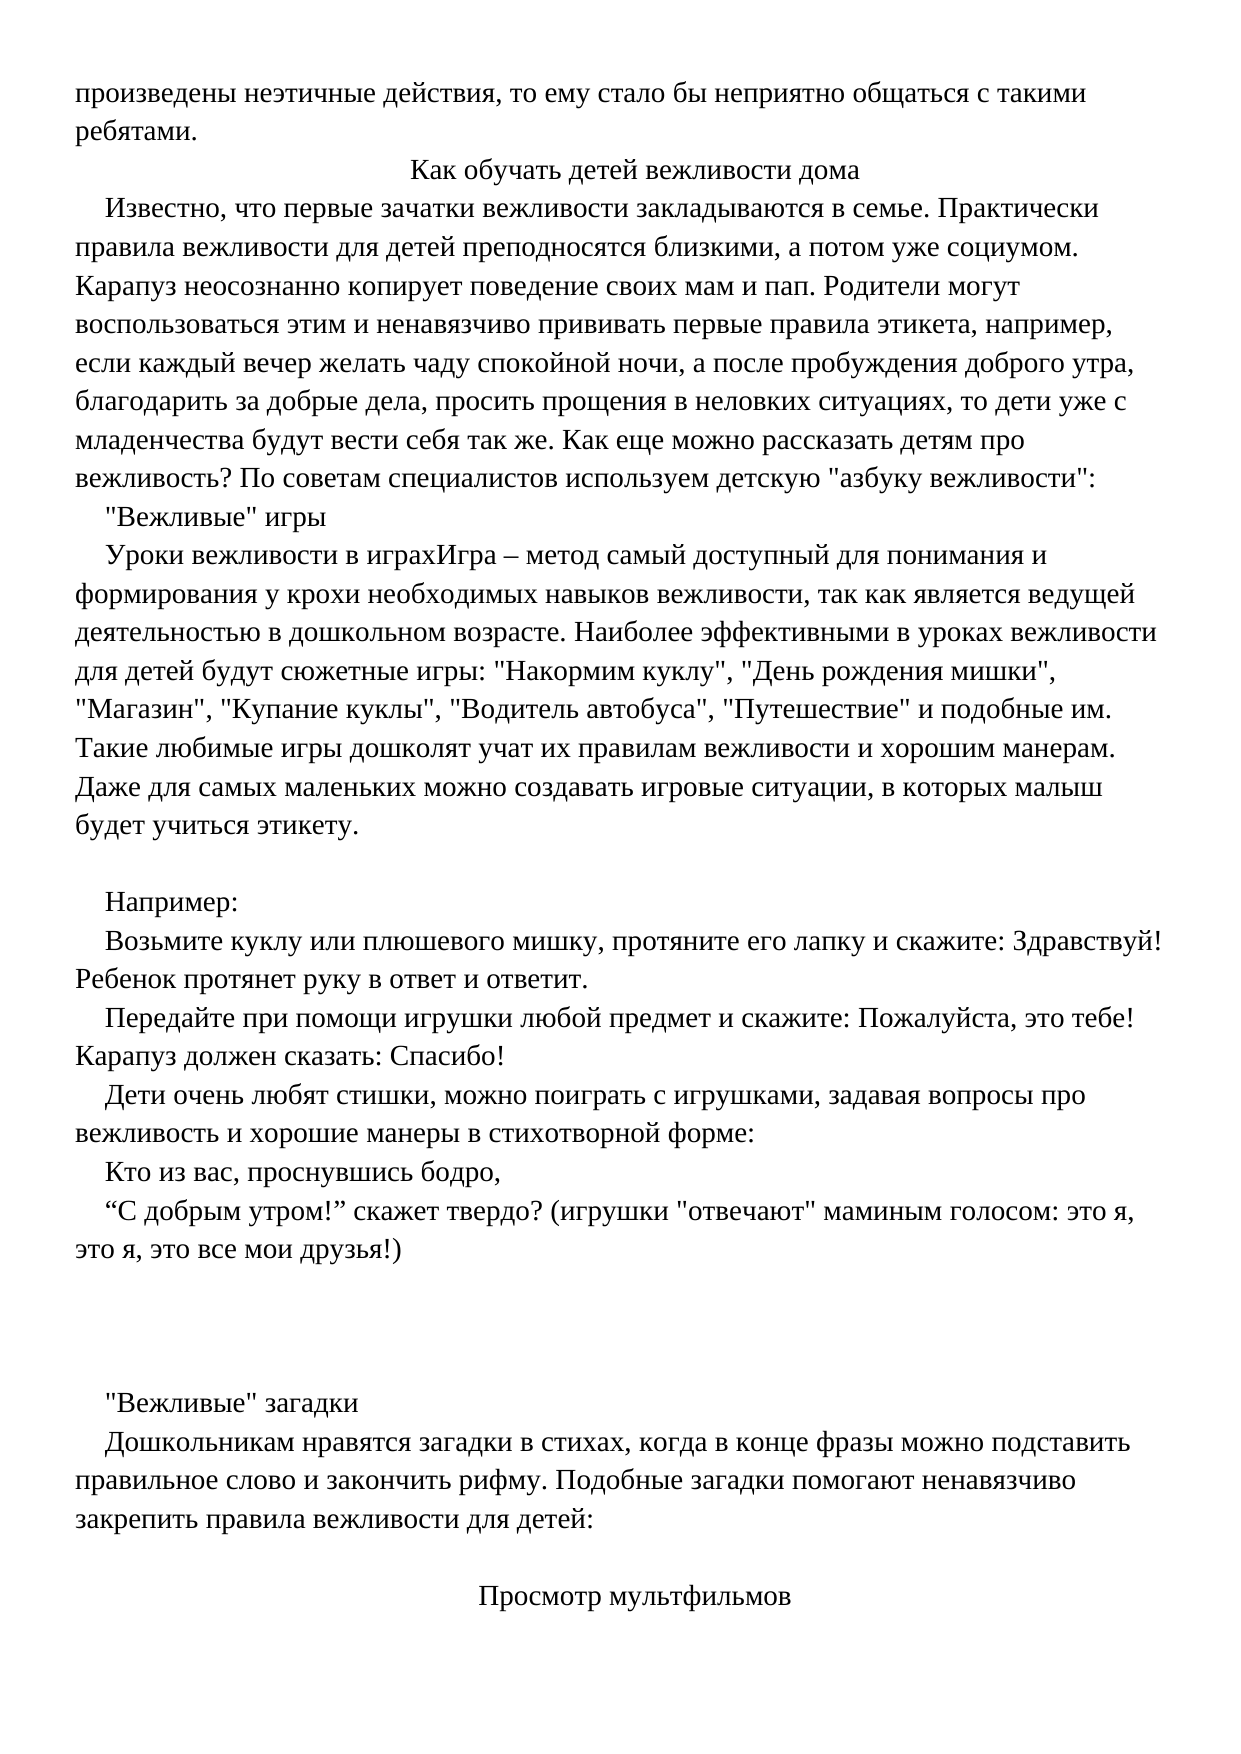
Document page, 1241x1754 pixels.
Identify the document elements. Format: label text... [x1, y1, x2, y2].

text “С добрым утром!” скажет твердо? (игрушки "отвечают" маминым голосом: это я, это я, это все мои друзья!) [75, 1193, 1165, 1265]
text Например: [75, 884, 1165, 918]
text Как обучать детей вежливости дома [75, 152, 1165, 186]
text Передайте при помощи игрушки любой предмет и скажите: Пожалуйста, это тебе! Карапуз должен сказать: Спасибо! [75, 1000, 1165, 1072]
text Дошкольникам нравятся загадки в стихах, когда в конце фразы можно подставить правильное слово и закончить рифму. Подобные загадки помогают ненавязчиво закрепить правила вежливости для детей: [75, 1424, 1165, 1534]
text "Вежливые" игры [75, 499, 1165, 532]
text Известно, что первые зачатки вежливости закладываются в семье. Практически правила вежливости для детей преподносятся близкими, а потом уже социумом. Карапуз неосознанно копирует поведение своих мам и пап. Родители могут воспользоваться этим и ненавязчиво прививать первые правила этикета, например, если каждый вечер желать чаду спокойной ночи, а после пробуждения доброго утра, благодарить за добрые дела, просить прощения в неловких ситуациях, то дети уже с младенчества будут вести себя так же. Как еще можно рассказать детям про вежливость? По советам специалистов используем детскую "азбуку вежливости": [75, 191, 1165, 494]
text Просмотр мультфильмов [75, 1578, 1165, 1612]
text Возьмите куклу или плюшевого мишку, протяните его лапку и скажите: Здравствуй! Ребенок протянет руку в ответ и ответит. [75, 923, 1165, 995]
text Уроки вежливости в играхИгра – метод самый доступный для понимания и формирования у крохи необходимых навыков вежливости, так как является ведущей деятельностью в дошкольном возрасте. Наиболее эффективными в уроках вежливости для детей будут сюжетные игры: "Накормим куклу", "День рождения мишки", "Магазин", "Купание куклы", "Водитель автобуса", "Путешествие" и подобные им. Такие любимые игры дошколят учат их правилам вежливости и хорошим манерам. Даже для самых маленьких можно создавать игровые ситуации, в которых малыш будет учиться этикету. [75, 537, 1165, 841]
text "Вежливые" загадки [75, 1385, 1165, 1419]
text Дети очень любят стишки, можно поиграть с игрушками, задавая вопросы про вежливость и хорошие манеры в стихотворной форме: [75, 1077, 1165, 1149]
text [75, 75, 1165, 147]
text Кто из вас, проснувшись бодро, [75, 1154, 1165, 1188]
